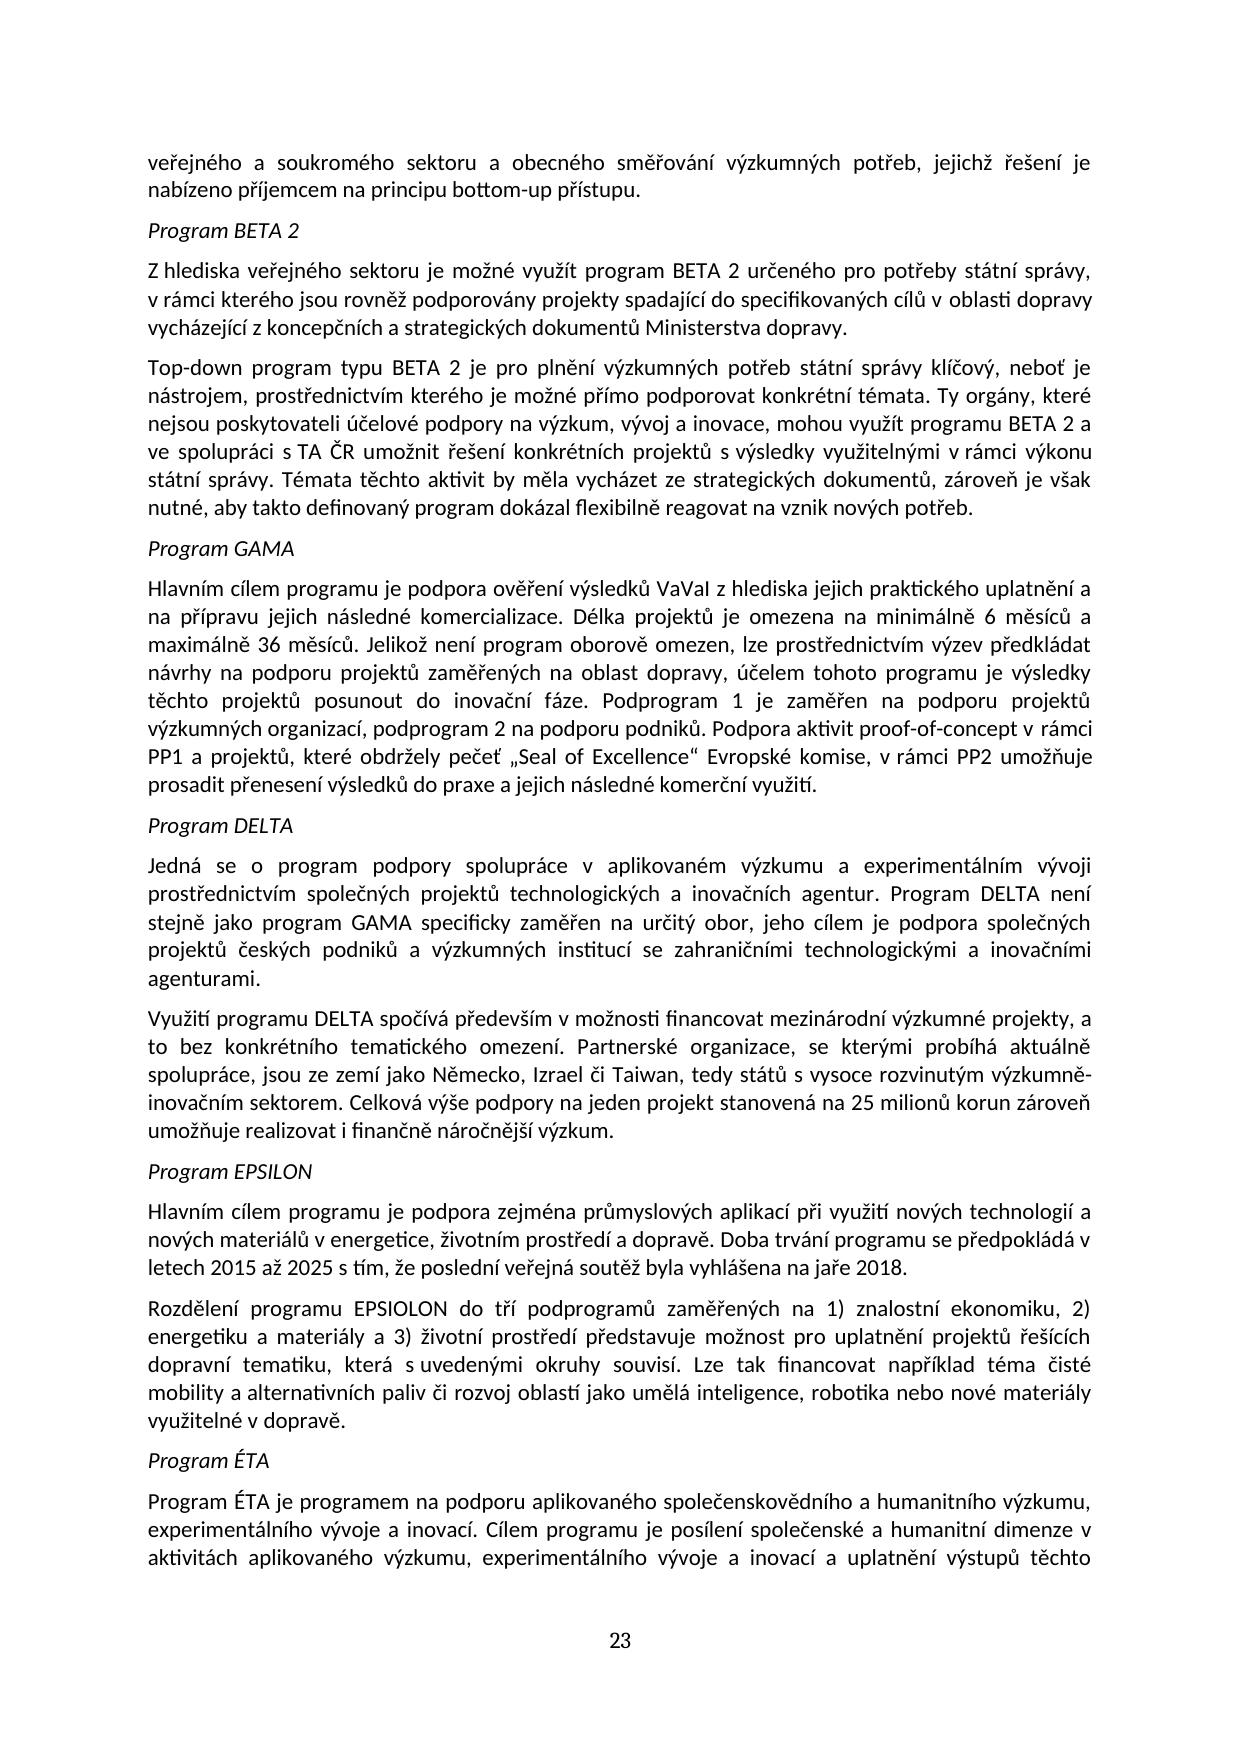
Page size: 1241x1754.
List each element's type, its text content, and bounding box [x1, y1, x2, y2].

subtitle Program GAMA [148, 534, 1093, 562]
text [148, 1487, 1093, 1571]
text Hlavním cílem programu je podpora zejména průmyslových aplikací při využití nových technologií a nových materiálů v energetice, životním prostředí a dopravě. Doba trvání programu se předpokládá v letech 2015 až 2025 s tím, že poslední veřejná soutěž byla vyhlášena na jaře 2018. [148, 1197, 1093, 1281]
text Rozdělení programu EPSIOLON do tří podprogramů zaměřených na 1) znalostní ekonomiku, 2) energetiku a materiály a 3) životní prostředí představuje možnost pro uplatnění projektů řešících dopravní tematiku, která s uvedenými okruhy souvisí. Lze tak financovat například téma čisté mobility a alternativních paliv či rozvoj oblastí jako umělá inteligence, robotika nebo nové materiály využitelné v dopravě. [148, 1294, 1093, 1434]
text Využití programu DELTA spočívá především v možnosti financovat mezinárodní výzkumné projekty, a to bez konkrétního tematického omezení. Partnerské organizace, se kterými probíhá aktuálně spolupráce, jsou ze zemí jako Německo, Izrael či Taiwan, tedy států s vysoce rozvinutým výzkumně-inovačním sektorem. Celková výše podpory na jeden projekt stanovená na 25 milionů korun zároveň umožňuje realizovat i finančně náročnější výzkum. [148, 1004, 1093, 1144]
subtitle Program DELTA [148, 811, 1093, 839]
text Hlavním cílem programu je podpora ověření výsledků VaVaI z hlediska jejich praktického uplatnění a na přípravu jejich následné komercializace. Délka projektů je omezena na minimálně 6 měsíců a maximálně 36 měsíců. Jelikož není program oborově omezen, lze prostřednictvím výzev předkládat návrhy na podporu projektů zaměřených na oblast dopravy, účelem tohoto programu je výsledky těchto projektů posunout do inovační fáze. Podprogram 1 je zaměřen na podporu projektů výzkumných organizací, podprogram 2 na podporu podniků. Podpora aktivit proof-of-concept v rámci PP1 a projektů, které obdržely pečeť „Seal of Excellence“ Evropské komise, v rámci PP2 umožňuje prosadit přenesení výsledků do praxe a jejich následné komerční využití. [148, 574, 1093, 798]
subtitle Program EPSILON [148, 1157, 1093, 1185]
subtitle Program ÉTA [148, 1446, 1093, 1474]
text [148, 148, 1093, 204]
text Top-down program typu BETA 2 je pro plnění výzkumných potřeb státní správy klíčový, neboť je nástrojem, prostřednictvím kterého je možné přímo podporovat konkrétní témata. Ty orgány, které nejsou poskytovateli účelové podpory na výzkum, vývoj a inovace, mohou využít programu BETA 2 a ve spolupráci s TA ČR umožnit řešení konkrétních projektů s výsledky využitelnými v rámci výkonu státní správy. Témata těchto aktivit by měla vycházet ze strategických dokumentů, zároveň je však nutné, aby takto definovaný program dokázal flexibilně reagovat na vznik nových potřeb. [148, 353, 1093, 521]
subtitle Program BETA 2 [148, 216, 1093, 244]
text Z hlediska veřejného sektoru je možné využít program BETA 2 určeného pro potřeby státní správy, v rámci kterého jsou rovněž podporovány projekty spadající do specifikovaných cílů v oblasti dopravy vycházející z koncepčních a strategických dokumentů Ministerstva dopravy. [148, 257, 1093, 341]
text Jedná se o program podpory spolupráce v aplikovaném výzkumu a experimentálním vývoji prostřednictvím společných projektů technologických a inovačních agentur. Program DELTA není stejně jako program GAMA specificky zaměřen na určitý obor, jeho cílem je podpora společných projektů českých podniků a výzkumných institucí se zahraničními technologickými a inovačními agenturami. [148, 852, 1093, 992]
